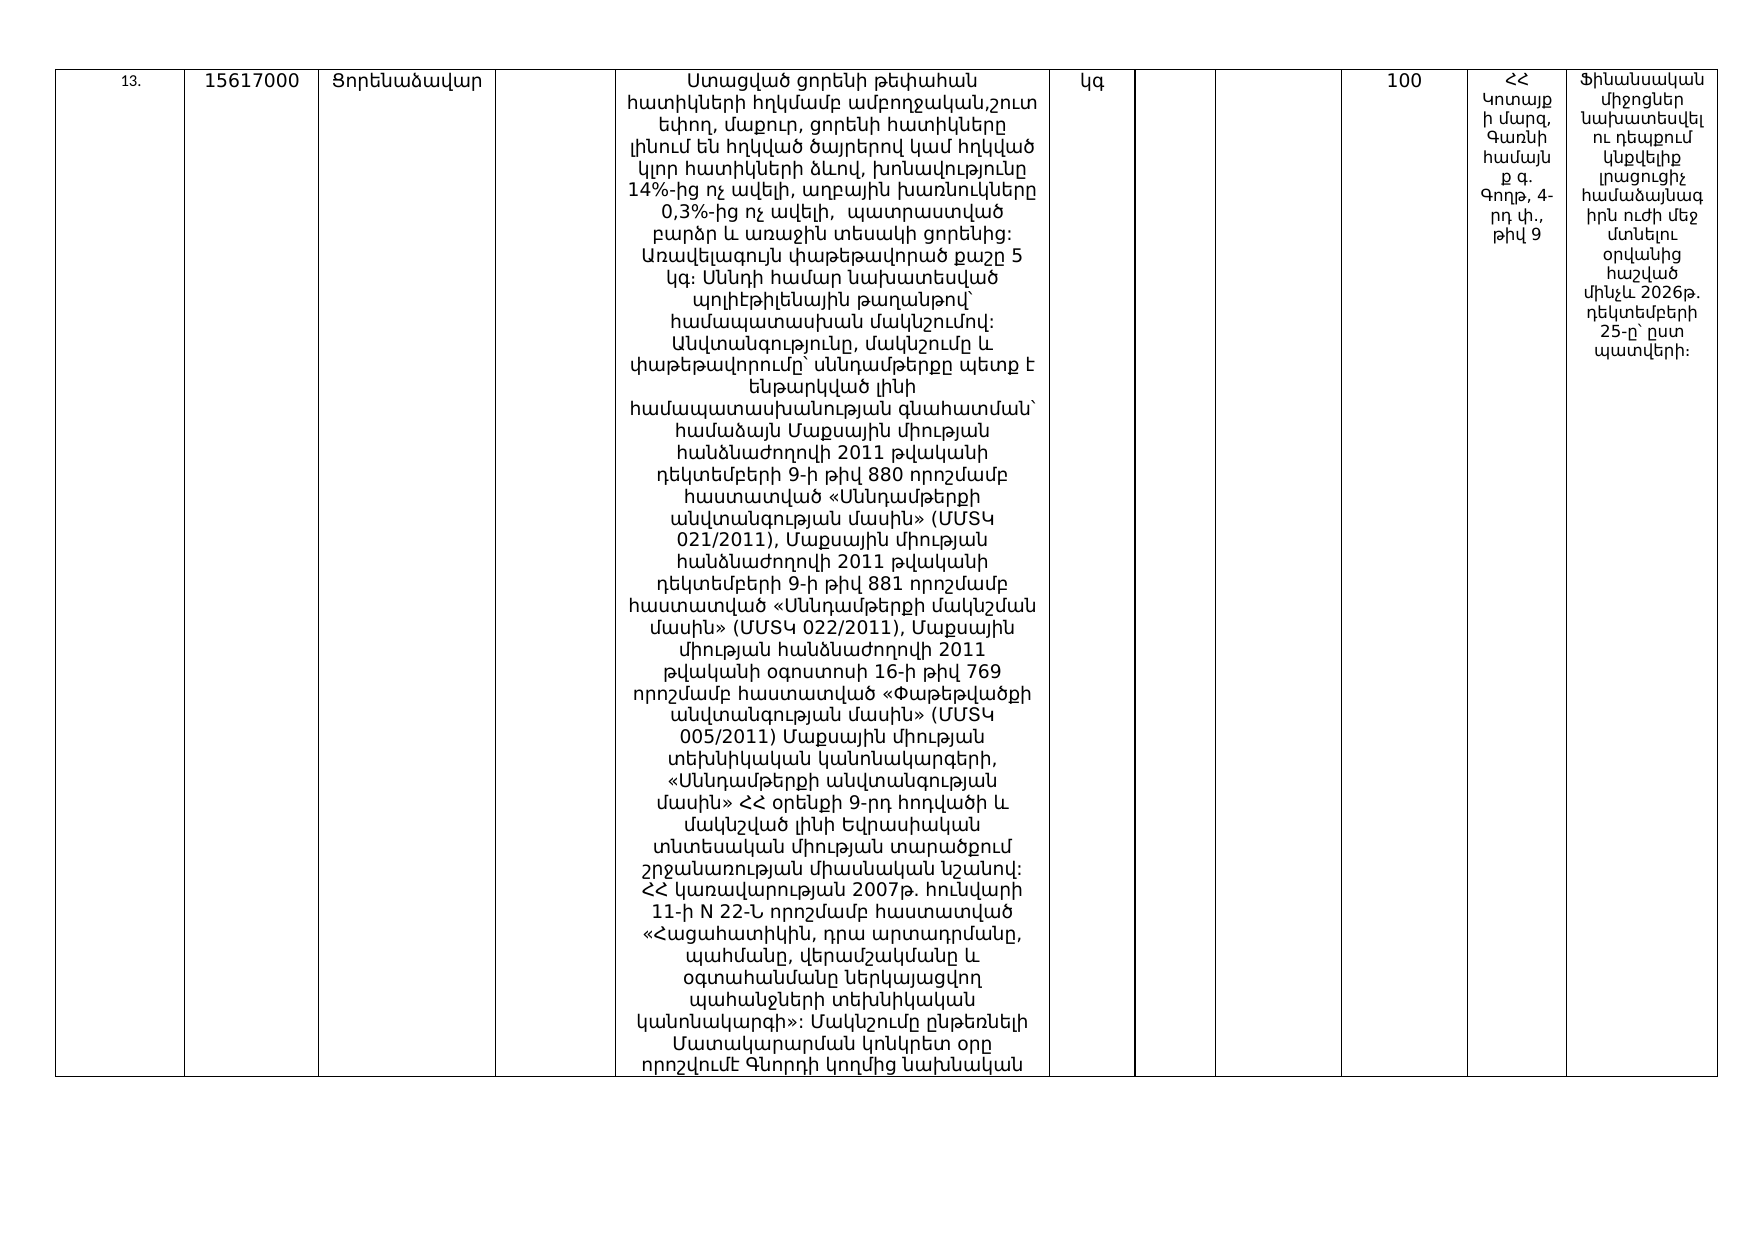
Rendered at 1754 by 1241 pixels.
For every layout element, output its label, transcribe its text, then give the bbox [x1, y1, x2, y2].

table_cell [1468, 70, 1566, 1076]
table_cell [1567, 70, 1717, 1076]
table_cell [616, 70, 1049, 1076]
table_cell [56, 70, 184, 1076]
table_cell 100 [1342, 70, 1467, 1076]
table_cell Ցորենաձավար [319, 70, 495, 1076]
table_cell կգ [1050, 70, 1134, 1076]
table_cell [1216, 70, 1341, 1076]
table_cell [1136, 70, 1215, 1076]
table_cell 15617000 [185, 70, 318, 1076]
table_cell [496, 70, 615, 1076]
